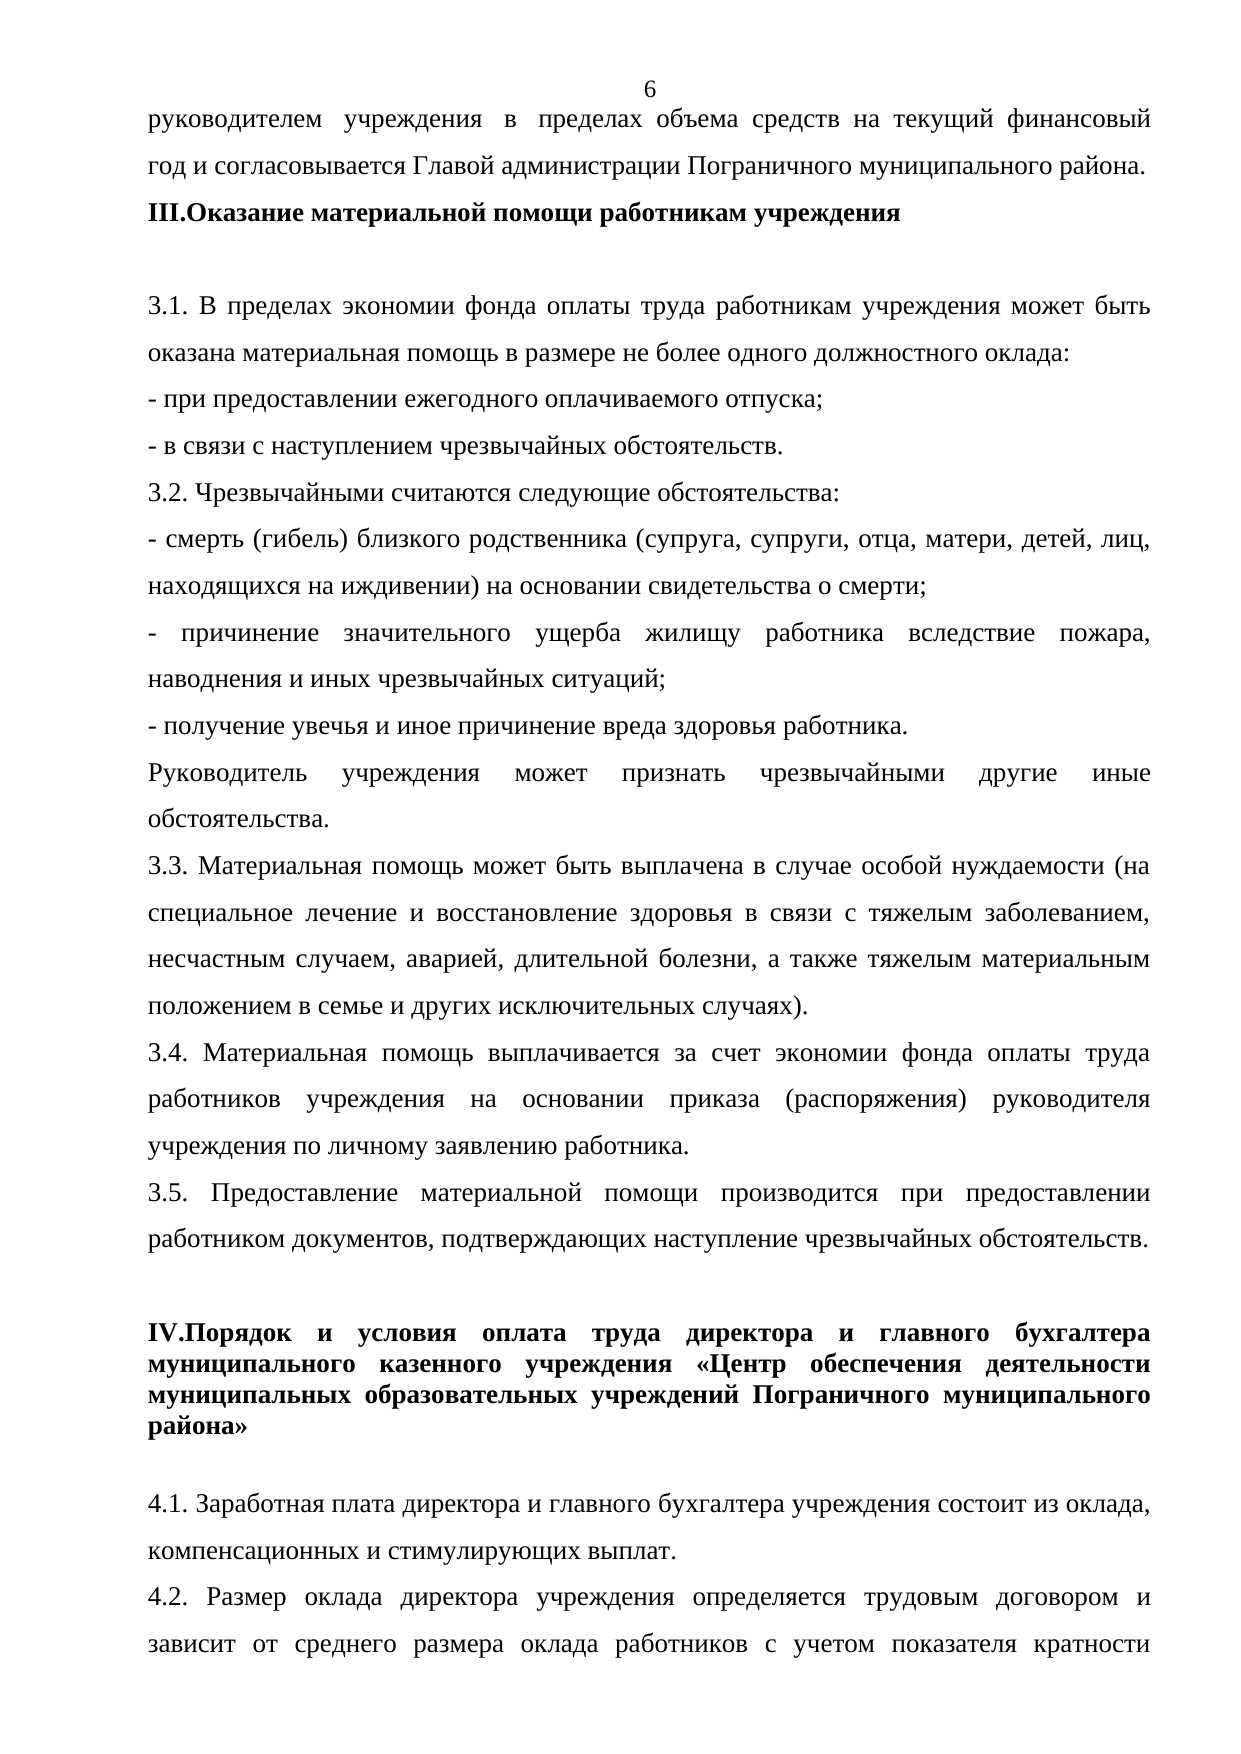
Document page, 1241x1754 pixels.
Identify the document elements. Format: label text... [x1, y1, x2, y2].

text - получение увечья и иное причинение вреда здоровья работника. [148, 709, 1152, 740]
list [148, 1581, 1152, 1658]
text - причинение значительного ущерба жилищу работника вследствие пожара, наводнения и иных чрезвычайных ситуаций; [148, 616, 1152, 694]
text 3.5. Предоставление материальной помощи производится при предоставлении работником документов, подтверждающих наступление чрезвычайных обстоятельств. [148, 1176, 1152, 1254]
text III.Оказание материальной помощи работникам учреждения [148, 196, 1152, 227]
text IV.Порядок и условия оплата труда директора и главного бухгалтера муниципального казенного учреждения «Центр обеспечения деятельности муниципальных образовательных учреждений Пограничного муниципального района» [148, 1316, 1152, 1441]
text 3.3. Материальная помощь может быть выплачена в случае особой нуждаемости (на специальное лечение и восстановление здоровья в связи с тяжелым заболеванием, несчастным случаем, аварией, длительной болезни, а также тяжелым материальным положением в семье и других исключительных случаях). [148, 849, 1152, 1020]
list 4.1. Заработная плата директора и главного бухгалтера учреждения состоит из оклада, компенсационных и стимулирующих выплат. [148, 1487, 1152, 1565]
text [148, 103, 1152, 180]
text - при предоставлении ежегодного оплачиваемого отпуска; [148, 383, 1152, 414]
text Руководитель учреждения может признать чрезвычайными другие иные обстоятельства. [148, 756, 1152, 834]
text - смерть (гибель) близкого родственника (супруга, супруги, отца, матери, детей, лиц, находящихся на иждивении) на основании свидетельства о смерти; [148, 523, 1152, 600]
text 3.1. В пределах экономии фонда оплаты труда работникам учреждения может быть оказана материальная помощь в размере не более одного должностного оклада: [148, 289, 1152, 367]
text 3.2. Чрезвычайными считаются следующие обстоятельства: [148, 476, 1152, 507]
text 3.4. Материальная помощь выплачивается за счет экономии фонда оплаты труда работников учреждения на основании приказа (распоряжения) руководителя учреждения по личному заявлению работника. [148, 1036, 1152, 1160]
text - в связи с наступлением чрезвычайных обстоятельств. [148, 429, 1152, 460]
